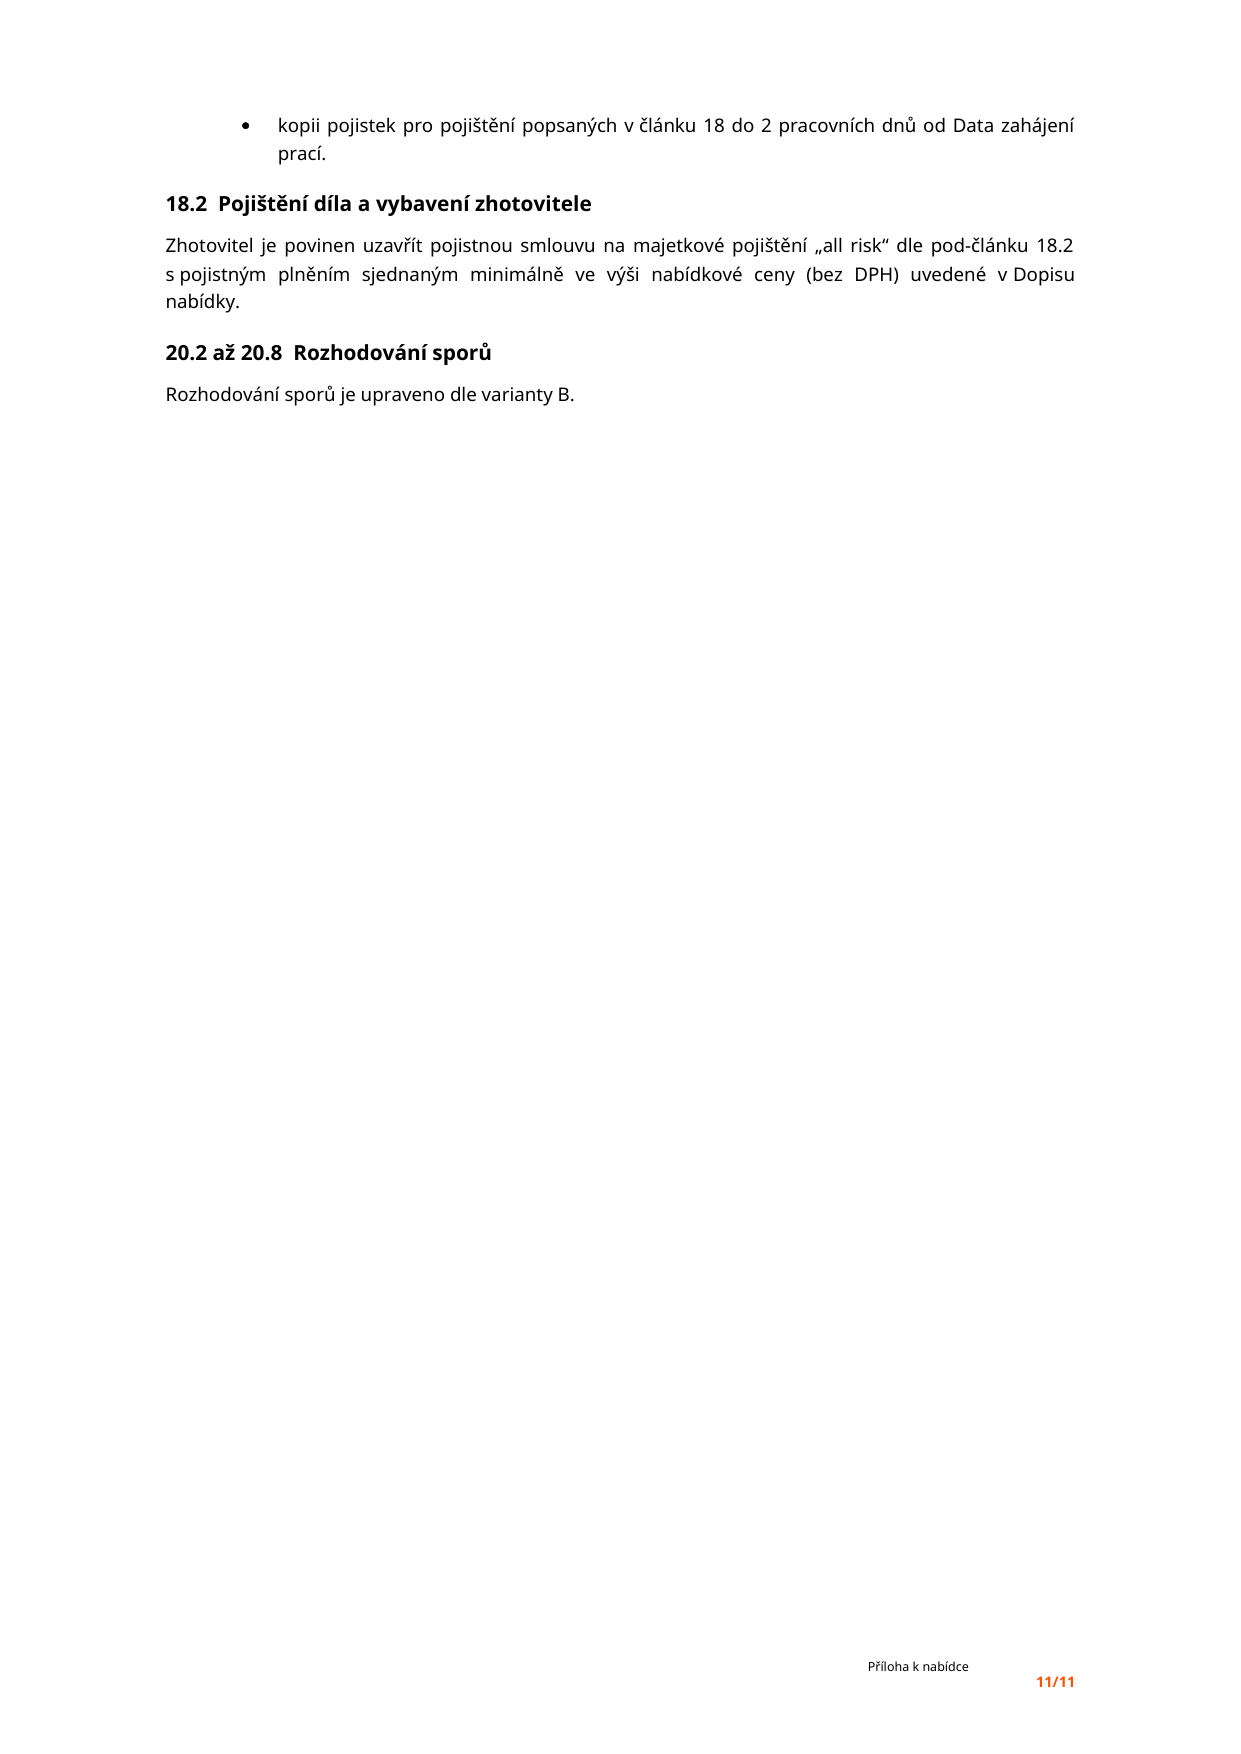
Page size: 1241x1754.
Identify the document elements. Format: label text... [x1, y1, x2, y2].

text 20.2 až 20.8 Rozhodování sporů [165, 338, 1075, 366]
text kopii pojistek pro pojištění popsaných v článku 18 do 2 pracovních dnů od Data zahájení prací. [242, 112, 1075, 166]
text Zhotovitel je povinen uzavřít pojistnou smlouvu na majetkové pojištění „all risk“ dle pod-článku 18.2 s pojistným plněním sjednaným minimálně ve výši nabídkové ceny (bez DPH) uvedené v Dopisu nabídky. [165, 233, 1075, 314]
text 18.2 Pojištění díla a vybavení zhotovitele [165, 189, 1075, 217]
text Rozhodování sporů je upraveno dle varianty B. [165, 381, 1075, 407]
